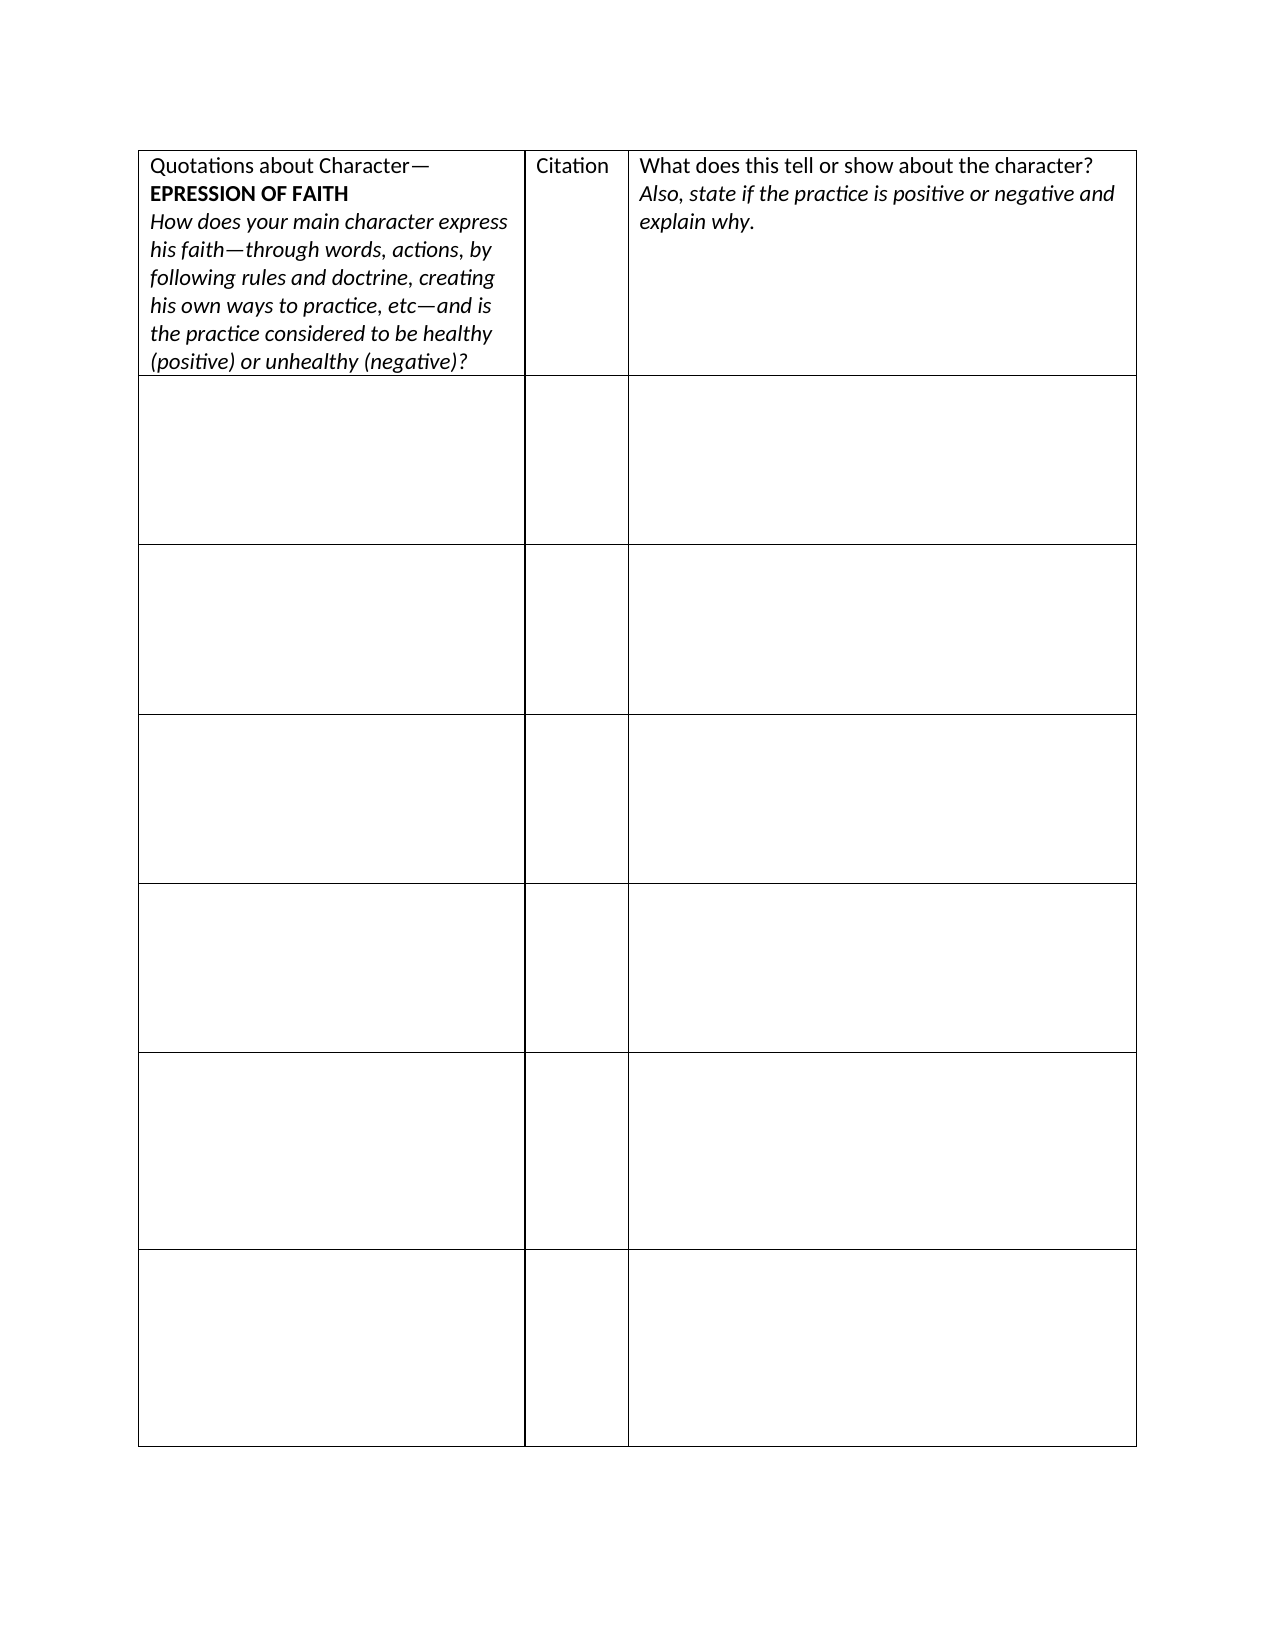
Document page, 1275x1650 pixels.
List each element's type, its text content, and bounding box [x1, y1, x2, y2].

table_cell [629, 1053, 1136, 1249]
table_cell [526, 884, 628, 1052]
table_cell [526, 715, 628, 883]
table_cell Citation [526, 151, 628, 375]
table_cell [139, 545, 524, 713]
table_cell [629, 376, 1136, 544]
table_cell [139, 884, 524, 1052]
table_cell [139, 715, 524, 883]
table_cell Quotations about Character—EPRESSION OF FAITH How does your main character express his faith—through words, actions, by following rules and doctrine, creating his own ways to practice, etc—and is the practice considered to be healthy (positive) or unhealthy (negative)? [139, 151, 524, 375]
table_cell [629, 545, 1136, 713]
table_cell [629, 715, 1136, 883]
table_cell [526, 1250, 628, 1446]
table_cell [139, 1053, 524, 1249]
table_cell What does this tell or show about the character? Also, state if the practice is positive or negative and explain why. [629, 151, 1136, 375]
table_cell [139, 1250, 524, 1446]
table_cell [629, 1250, 1136, 1446]
table_cell [526, 376, 628, 544]
table_cell [526, 545, 628, 713]
table_cell [629, 884, 1136, 1052]
table_cell [139, 376, 524, 544]
table_cell [526, 1053, 628, 1249]
